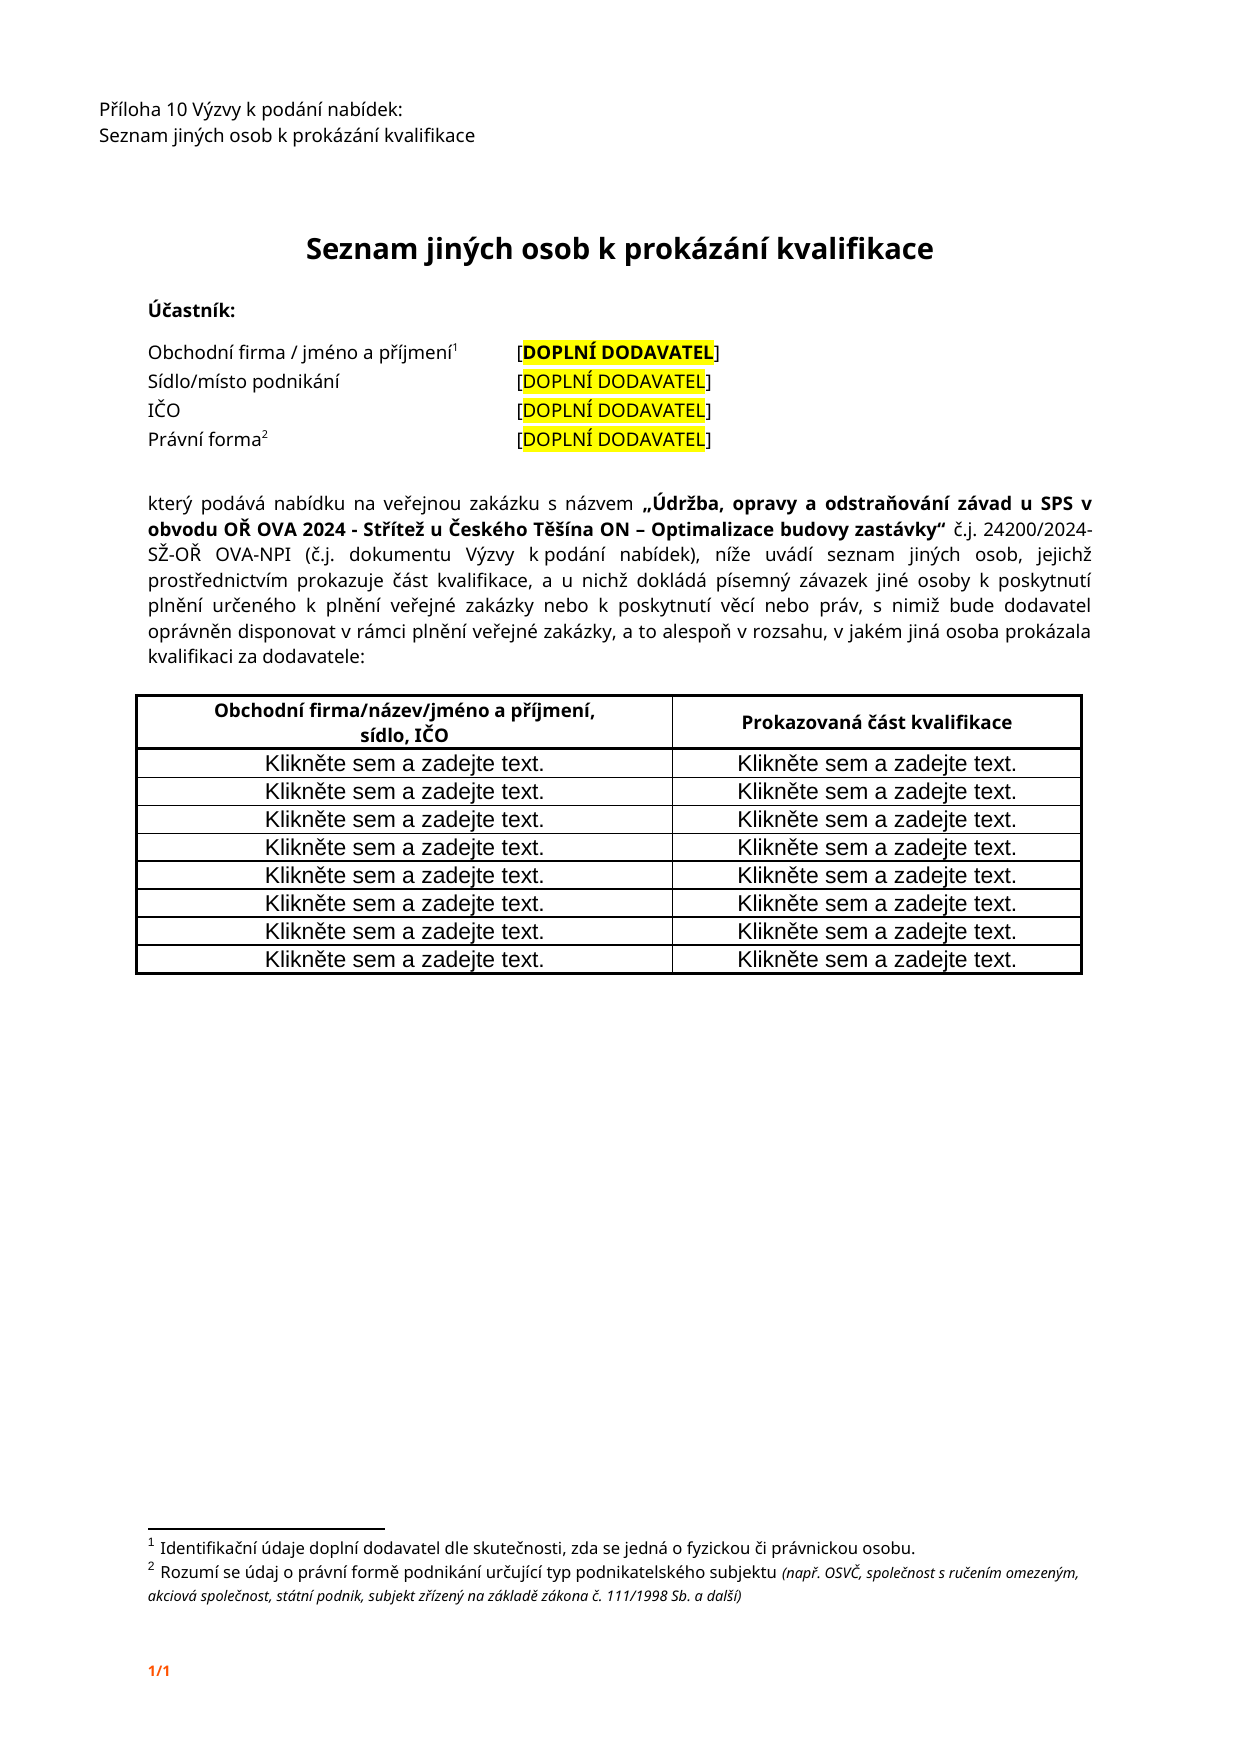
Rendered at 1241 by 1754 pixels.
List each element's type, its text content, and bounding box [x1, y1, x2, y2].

text IČO [148, 394, 1093, 423]
text Obchodní firma / jméno a příjmení [148, 336, 1093, 365]
text který podává nabídku na veřejnou zakázku s názvem „Údržba, opravy a odstraňování závad u SPS v obvodu OŘ OVA 2024 - Střítež u Českého Těšína ON – Optimalizace budovy zastávky“ č.j. 24200/2024-SŽ-OŘ OVA-NPI (č.j. dokumentu Výzvy k podání nabídek), níže uvádí seznam jiných osob, jejichž prostřednictvím prokazuje část kvalifikace, a u nichž dokládá písemný závazek jiné osoby k poskytnutí plnění určeného k plnění veřejné zakázky nebo k poskytnutí věcí nebo práv, s nimiž bude dodavatel oprávněn disponovat v rámci plnění veřejné zakázky, a to alespoň v rozsahu, v jakém jiná osoba prokázala kvalifikaci za dodavatele: [148, 490, 1093, 669]
table_header Prokazovaná část kvalifikace [673, 697, 1080, 747]
text Právní forma [148, 423, 1093, 452]
text Sídlo/místo podnikání [DOPLNÍ DODAVATEL] [148, 365, 1093, 394]
text Účastník: [148, 293, 1093, 324]
table_header Obchodní firma/název/jméno a příjmení, sídlo, IČO [138, 697, 672, 747]
title Seznam jiných osob k prokázání kvalifikace [148, 228, 1093, 268]
